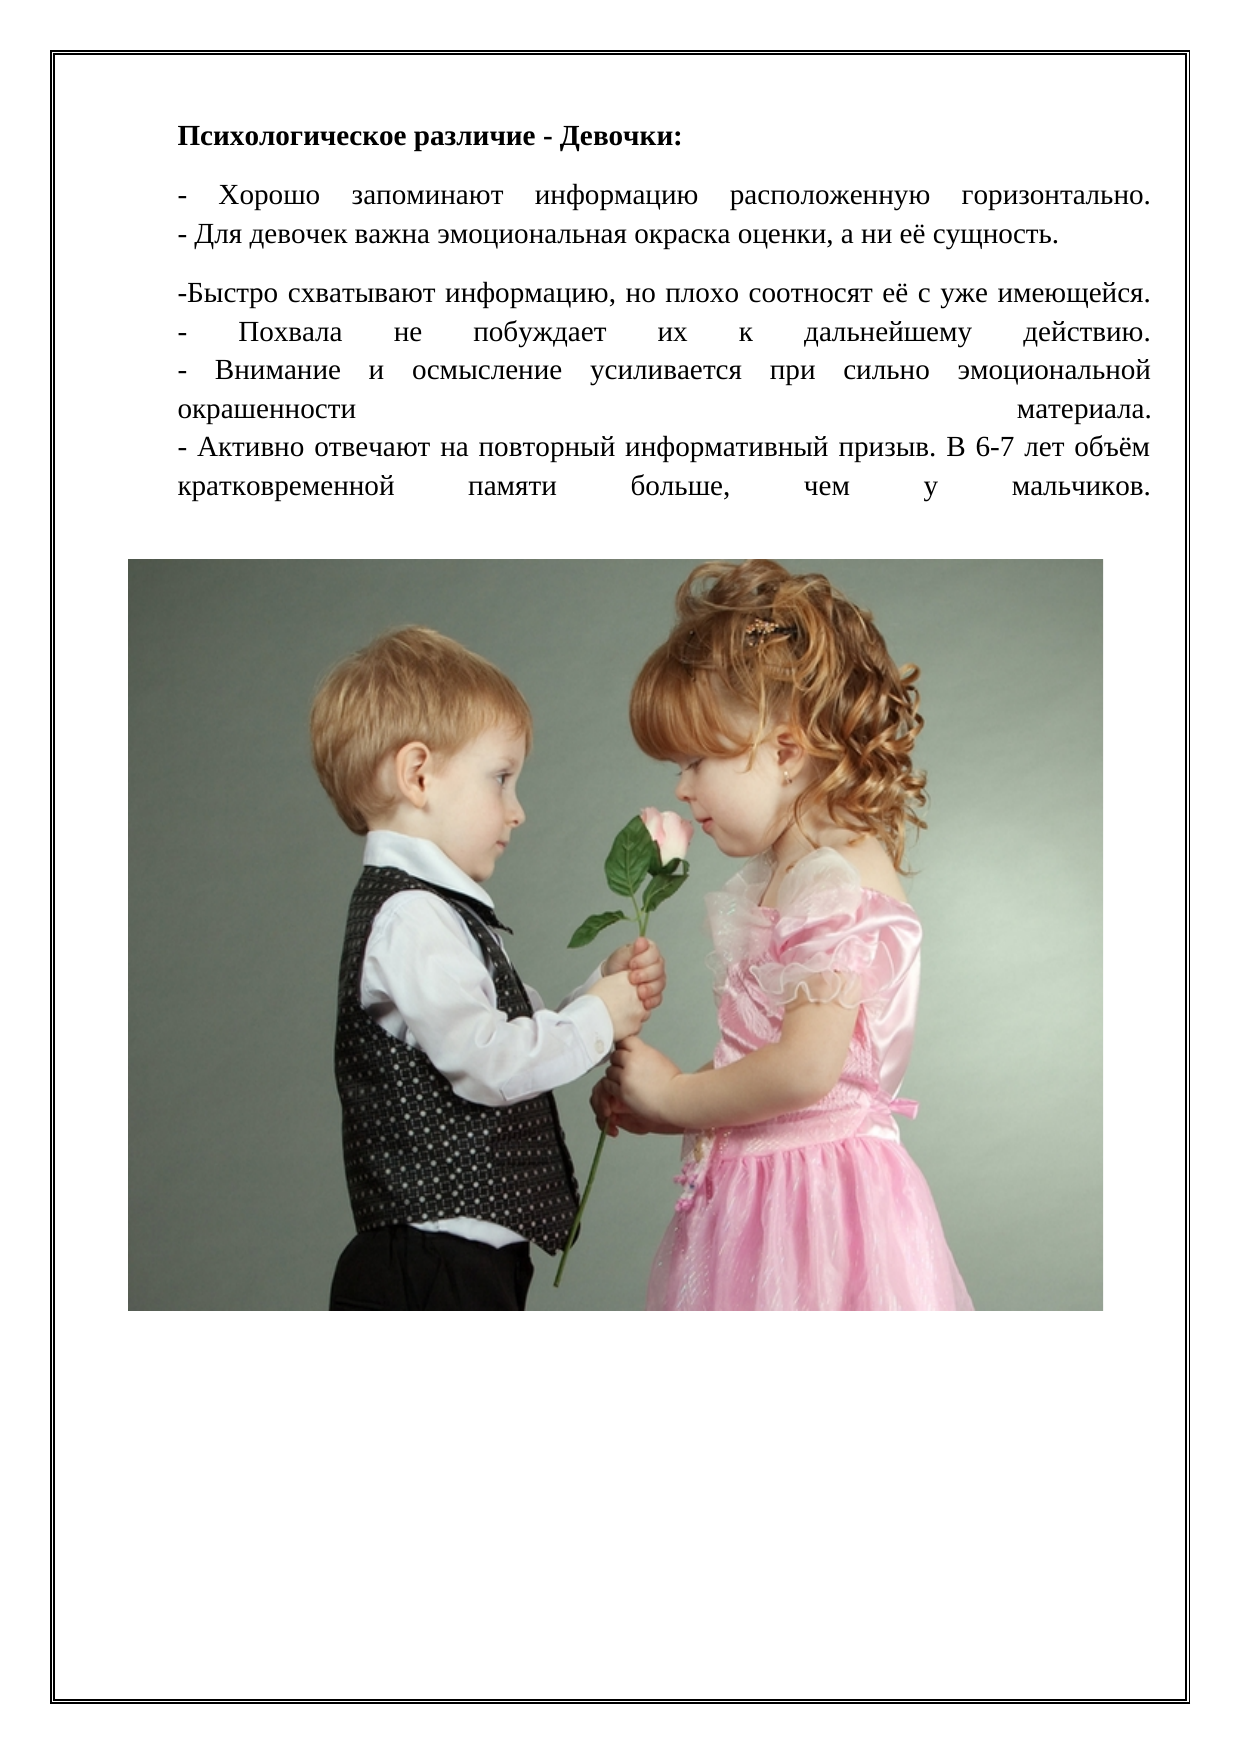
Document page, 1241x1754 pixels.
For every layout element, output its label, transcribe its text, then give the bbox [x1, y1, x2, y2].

text - Хорошо запоминают информацию расположенную горизонтально. - Для девочек важна эмоциональная окраска оценки, а ни её сущность. [177, 177, 1152, 249]
text -Быстро схватывают информацию, но плохо соотносят её с уже имеющейся. - Похвала не побуждает их к дальнейшему действию. - Внимание и осмысление усиливается при сильно эмоциональной окрашенности материала. - Активно отвечают на повторный информативный призыв. В 6-7 лет объём кратковременной памяти больше, чем у мальчиков. [177, 275, 1152, 572]
picture [128, 559, 1104, 1311]
text Психологическое различие - Девочки: [177, 118, 1152, 152]
